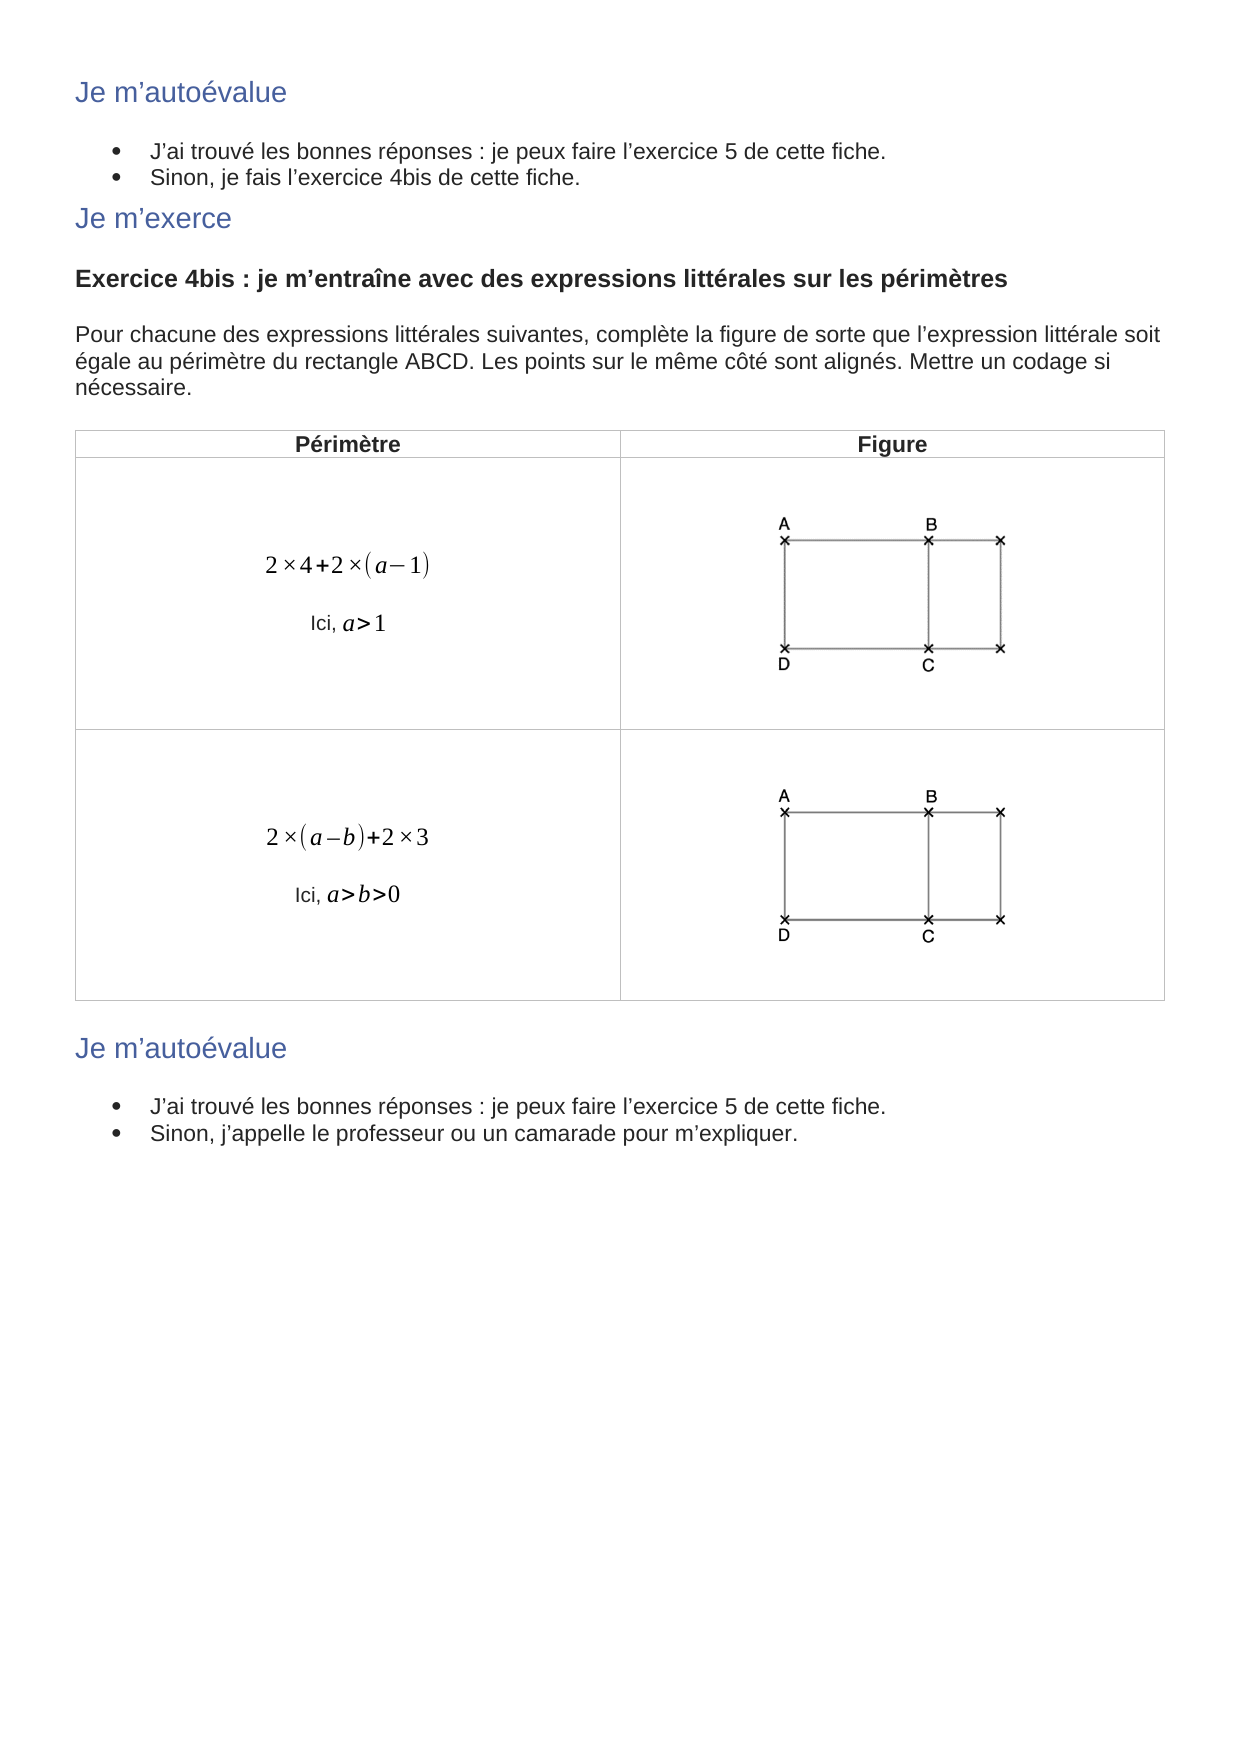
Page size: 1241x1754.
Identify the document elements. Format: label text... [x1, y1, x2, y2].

subtitle Je m’exerce [75, 201, 1165, 234]
subtitle Exercice 4bis : je m’entraîne avec des expressions littérales sur les périmètres [75, 263, 1165, 292]
table_cell [621, 730, 1164, 1000]
table_cell Ici, [76, 730, 620, 1000]
subtitle Je m’autoévalue [75, 75, 1165, 108]
list Sinon, j’appelle le professeur ou un camarade pour m’expliquer. [112, 1120, 1165, 1146]
list Sinon, je fais l’exercice 4bis de cette fiche. [112, 164, 1165, 190]
picture [776, 782, 1009, 948]
list J’ai trouvé les bonnes réponses : je peux faire l’exercice 5 de cette fiche. [112, 1093, 1165, 1120]
list J’ai trouvé les bonnes réponses : je peux faire l’exercice 5 de cette fiche. [112, 138, 1165, 164]
picture [776, 510, 1009, 677]
table_cell Ici, [76, 458, 620, 729]
table_cell [621, 458, 1164, 729]
text Pour chacune des expressions littérales suivantes, complète la figure de sorte que l’expression littérale soit égale au périmètre du rectangle ABCD. Les points sur le même côté sont alignés. Mettre un codage si nécessaire. [75, 321, 1165, 401]
subtitle Je m’autoévalue [75, 1031, 1165, 1064]
